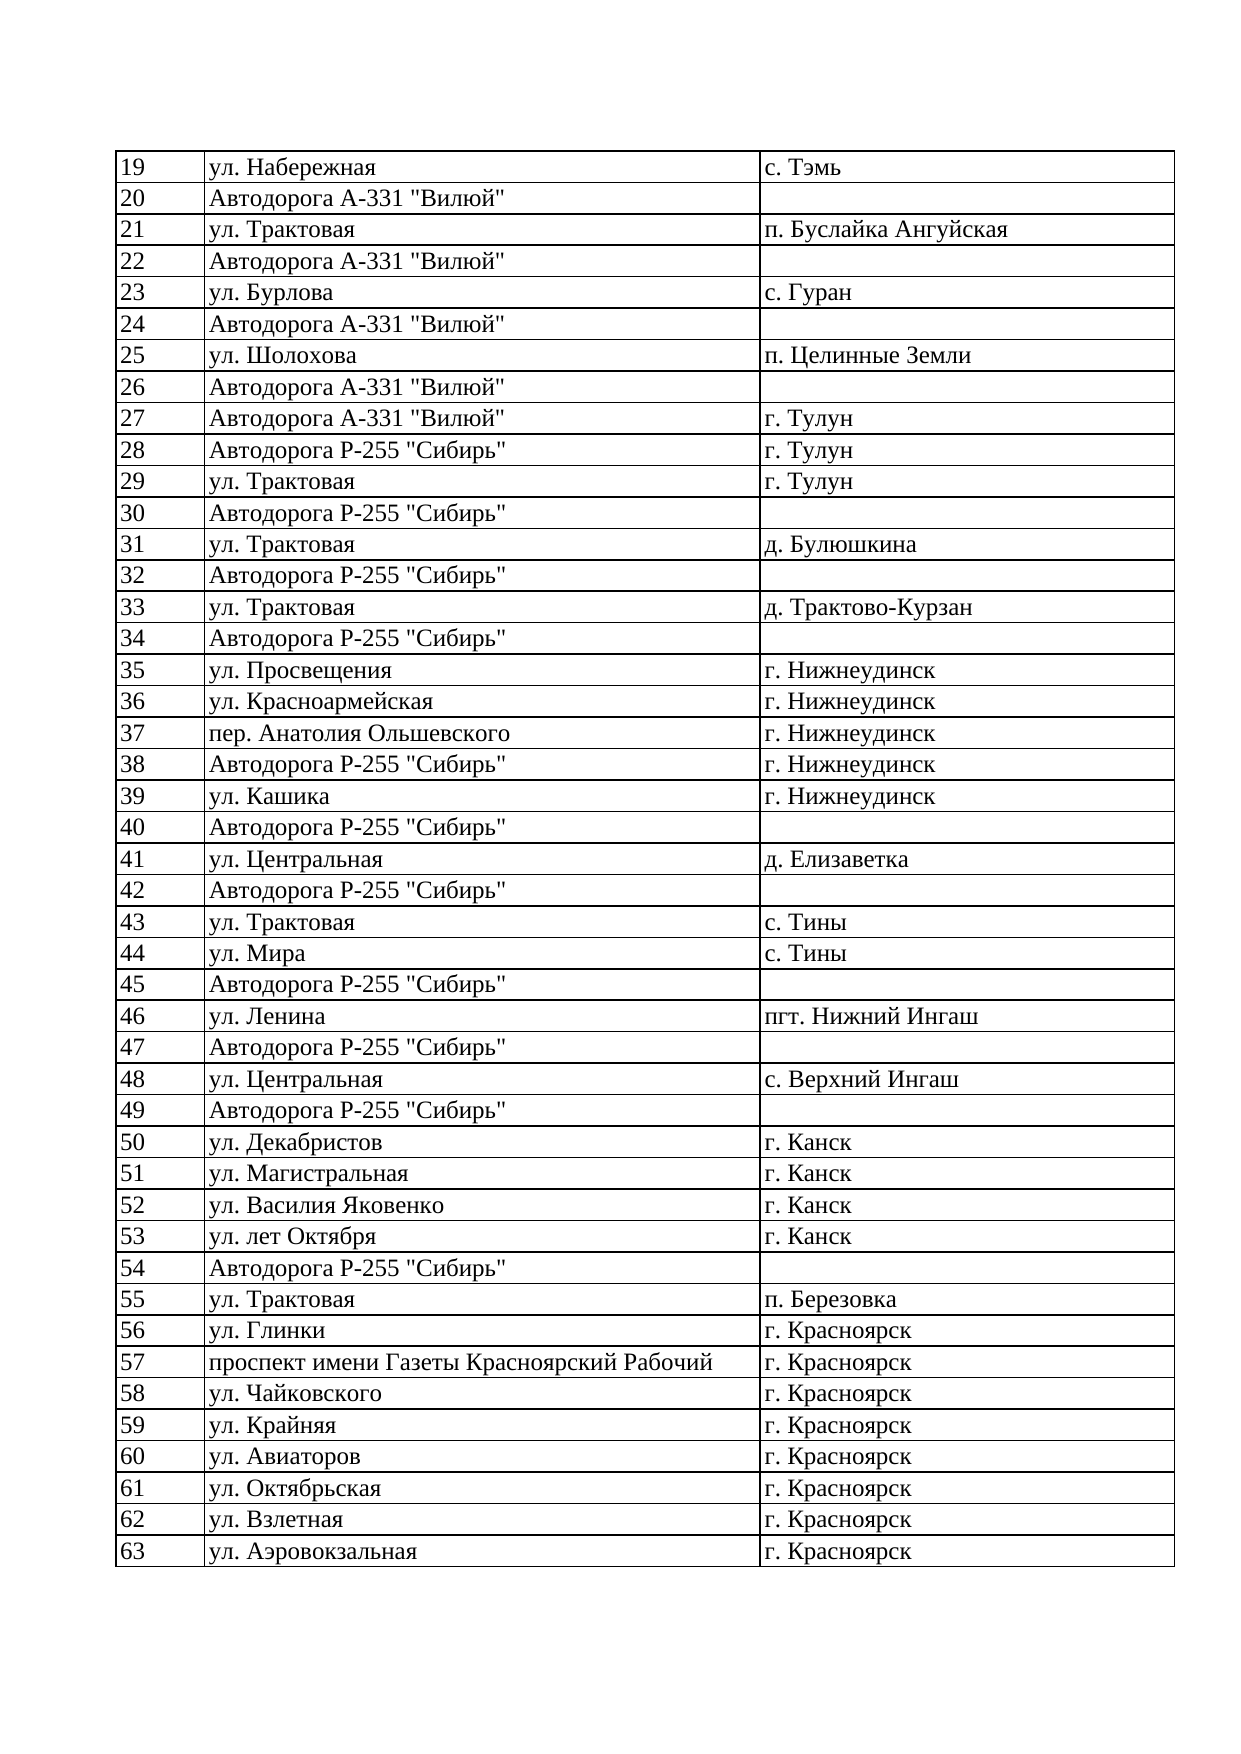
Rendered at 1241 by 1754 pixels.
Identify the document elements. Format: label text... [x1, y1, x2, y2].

table_cell 49 [117, 1095, 204, 1125]
table_cell 28 [117, 435, 204, 464]
table_cell 54 [117, 1253, 204, 1282]
table_cell с. Гуран [761, 277, 1174, 307]
table_cell 31 [117, 529, 204, 559]
table_cell 57 [117, 1347, 204, 1377]
table_cell ул. Шолохова [205, 340, 759, 370]
table_cell ул. Трактовая [205, 1284, 759, 1314]
table_cell ул. Просвещения [205, 655, 759, 685]
table_cell 35 [117, 655, 204, 685]
table_cell ул. Трактовая [205, 529, 759, 559]
table_cell ул. Бурлова [205, 277, 759, 307]
table_cell г. Красноярск [761, 1410, 1174, 1440]
table_cell Автодорога Р-255 "Сибирь" [205, 561, 759, 590]
table_cell д. Булюшкина [761, 529, 1174, 559]
table_cell [761, 309, 1174, 339]
table_cell 62 [117, 1504, 204, 1534]
table_cell г. Красноярск [761, 1378, 1174, 1408]
table_cell [761, 246, 1174, 276]
table_cell Автодорога Р-255 "Сибирь" [205, 1032, 759, 1062]
table_cell [761, 498, 1174, 527]
table_cell ул. Набережная [205, 152, 759, 181]
table_cell Автодорога Р-255 "Сибирь" [205, 1095, 759, 1125]
table_cell [761, 875, 1174, 905]
table_cell ул. Чайковского [205, 1378, 759, 1408]
table_cell г. Красноярск [761, 1347, 1174, 1377]
table_cell ул. Трактовая [205, 215, 759, 244]
table_cell ул. Красноармейская [205, 686, 759, 716]
table_cell п. Целинные Земли [761, 340, 1174, 370]
table_cell 40 [117, 812, 204, 842]
table_cell [761, 970, 1174, 999]
table_cell Автодорога Р-255 "Сибирь" [205, 1253, 759, 1282]
table_cell 43 [117, 907, 204, 936]
table_cell Автодорога Р-255 "Сибирь" [205, 970, 759, 999]
table_cell 52 [117, 1190, 204, 1219]
table_cell с. Тэмь [761, 152, 1174, 181]
table_cell г. Нижнеудинск [761, 686, 1174, 716]
table_cell г. Красноярск [761, 1473, 1174, 1503]
table_cell ул. Центральная [205, 844, 759, 873]
table_cell 50 [117, 1127, 204, 1157]
table_cell [761, 372, 1174, 402]
table_cell ул. Трактовая [205, 907, 759, 936]
table_cell г. Тулун [761, 403, 1174, 433]
table_cell 23 [117, 277, 204, 307]
table_cell 20 [117, 183, 204, 213]
table_cell г. Тулун [761, 435, 1174, 464]
table_cell ул. Василия Яковенко [205, 1190, 759, 1219]
table_cell г. Нижнеудинск [761, 781, 1174, 811]
table_cell [761, 1095, 1174, 1125]
table_cell г. Канск [761, 1158, 1174, 1188]
table_cell Автодорога Р-255 "Сибирь" [205, 812, 759, 842]
table_cell [761, 1253, 1174, 1282]
table_cell ул. Глинки [205, 1316, 759, 1345]
table_cell 42 [117, 875, 204, 905]
table_cell г. Канск [761, 1221, 1174, 1251]
table_cell 60 [117, 1441, 204, 1471]
table_cell 41 [117, 844, 204, 873]
table_cell [761, 812, 1174, 842]
table_cell ул. Декабристов [205, 1127, 759, 1157]
table_cell Автодорога Р-255 "Сибирь" [205, 623, 759, 653]
table_cell г. Канск [761, 1127, 1174, 1157]
table_cell 44 [117, 938, 204, 968]
table_cell 29 [117, 466, 204, 496]
table_cell г. Красноярск [761, 1441, 1174, 1471]
table_cell 26 [117, 372, 204, 402]
table_cell Автодорога Р-255 "Сибирь" [205, 435, 759, 464]
table_cell г. Канск [761, 1190, 1174, 1219]
table_cell 46 [117, 1001, 204, 1031]
table_cell проспект имени Газеты Красноярский Рабочий [205, 1347, 759, 1377]
table_cell п. Березовка [761, 1284, 1174, 1314]
table_cell пгт. Нижний Ингаш [761, 1001, 1174, 1031]
table_cell 38 [117, 749, 204, 779]
table_cell [761, 183, 1174, 213]
table_cell 19 [117, 152, 204, 181]
table_cell с. Тины [761, 907, 1174, 936]
table_cell г. Красноярск [761, 1504, 1174, 1534]
table_cell 48 [117, 1064, 204, 1094]
table_cell 25 [117, 340, 204, 370]
table_cell 47 [117, 1032, 204, 1062]
table_cell ул. Октябрьская [205, 1473, 759, 1503]
table_cell 22 [117, 246, 204, 276]
table_cell ул. Крайняя [205, 1410, 759, 1440]
table_cell п. Буслайка Ангуйская [761, 215, 1174, 244]
table_cell Автодорога А-331 "Вилюй" [205, 246, 759, 276]
table_cell 32 [117, 561, 204, 590]
table_cell 27 [117, 403, 204, 433]
table_cell ул. Взлетная [205, 1504, 759, 1534]
table_cell пер. Анатолия Ольшевского [205, 718, 759, 748]
table_cell ул. лет Октября [205, 1221, 759, 1251]
table_cell 37 [117, 718, 204, 748]
table_cell 39 [117, 781, 204, 811]
table_cell Автодорога Р-255 "Сибирь" [205, 875, 759, 905]
table_cell 59 [117, 1410, 204, 1440]
table_cell г. Тулун [761, 466, 1174, 496]
table_cell Автодорога А-331 "Вилюй" [205, 403, 759, 433]
table_cell 53 [117, 1221, 204, 1251]
table_cell 63 [117, 1536, 204, 1566]
table_cell ул. Трактовая [205, 592, 759, 622]
table_cell [761, 623, 1174, 653]
table_cell ул. Мира [205, 938, 759, 968]
table_cell ул. Авиаторов [205, 1441, 759, 1471]
table_cell 45 [117, 970, 204, 999]
table_cell д. Трактово-Курзан [761, 592, 1174, 622]
table_cell ул. Центральная [205, 1064, 759, 1094]
table_cell 56 [117, 1316, 204, 1345]
table_cell Автодорога А-331 "Вилюй" [205, 183, 759, 213]
table_cell Автодорога А-331 "Вилюй" [205, 372, 759, 402]
table_cell 36 [117, 686, 204, 716]
table_cell Автодорога А-331 "Вилюй" [205, 309, 759, 339]
table_cell [761, 561, 1174, 590]
table_cell 21 [117, 215, 204, 244]
table_cell 61 [117, 1473, 204, 1503]
table_cell 55 [117, 1284, 204, 1314]
table_cell [761, 1032, 1174, 1062]
table_cell г. Нижнеудинск [761, 718, 1174, 748]
table_cell ул. Кашика [205, 781, 759, 811]
table_cell ул. Магистральная [205, 1158, 759, 1188]
table_cell г. Красноярск [761, 1316, 1174, 1345]
table_cell г. Красноярск [761, 1536, 1174, 1566]
table_cell 34 [117, 623, 204, 653]
table_cell г. Нижнеудинск [761, 655, 1174, 685]
table_cell 51 [117, 1158, 204, 1188]
table_cell ул. Аэровокзальная [205, 1536, 759, 1566]
table_cell ул. Ленина [205, 1001, 759, 1031]
table_cell д. Елизаветка [761, 844, 1174, 873]
table_cell ул. Трактовая [205, 466, 759, 496]
table_cell с. Верхний Ингаш [761, 1064, 1174, 1094]
table_cell 33 [117, 592, 204, 622]
table_cell г. Нижнеудинск [761, 749, 1174, 779]
table_cell 58 [117, 1378, 204, 1408]
table_cell Автодорога Р-255 "Сибирь" [205, 749, 759, 779]
table_cell Автодорога Р-255 "Сибирь" [205, 498, 759, 527]
table_cell с. Тины [761, 938, 1174, 968]
table_cell 24 [117, 309, 204, 339]
table_cell 30 [117, 498, 204, 527]
